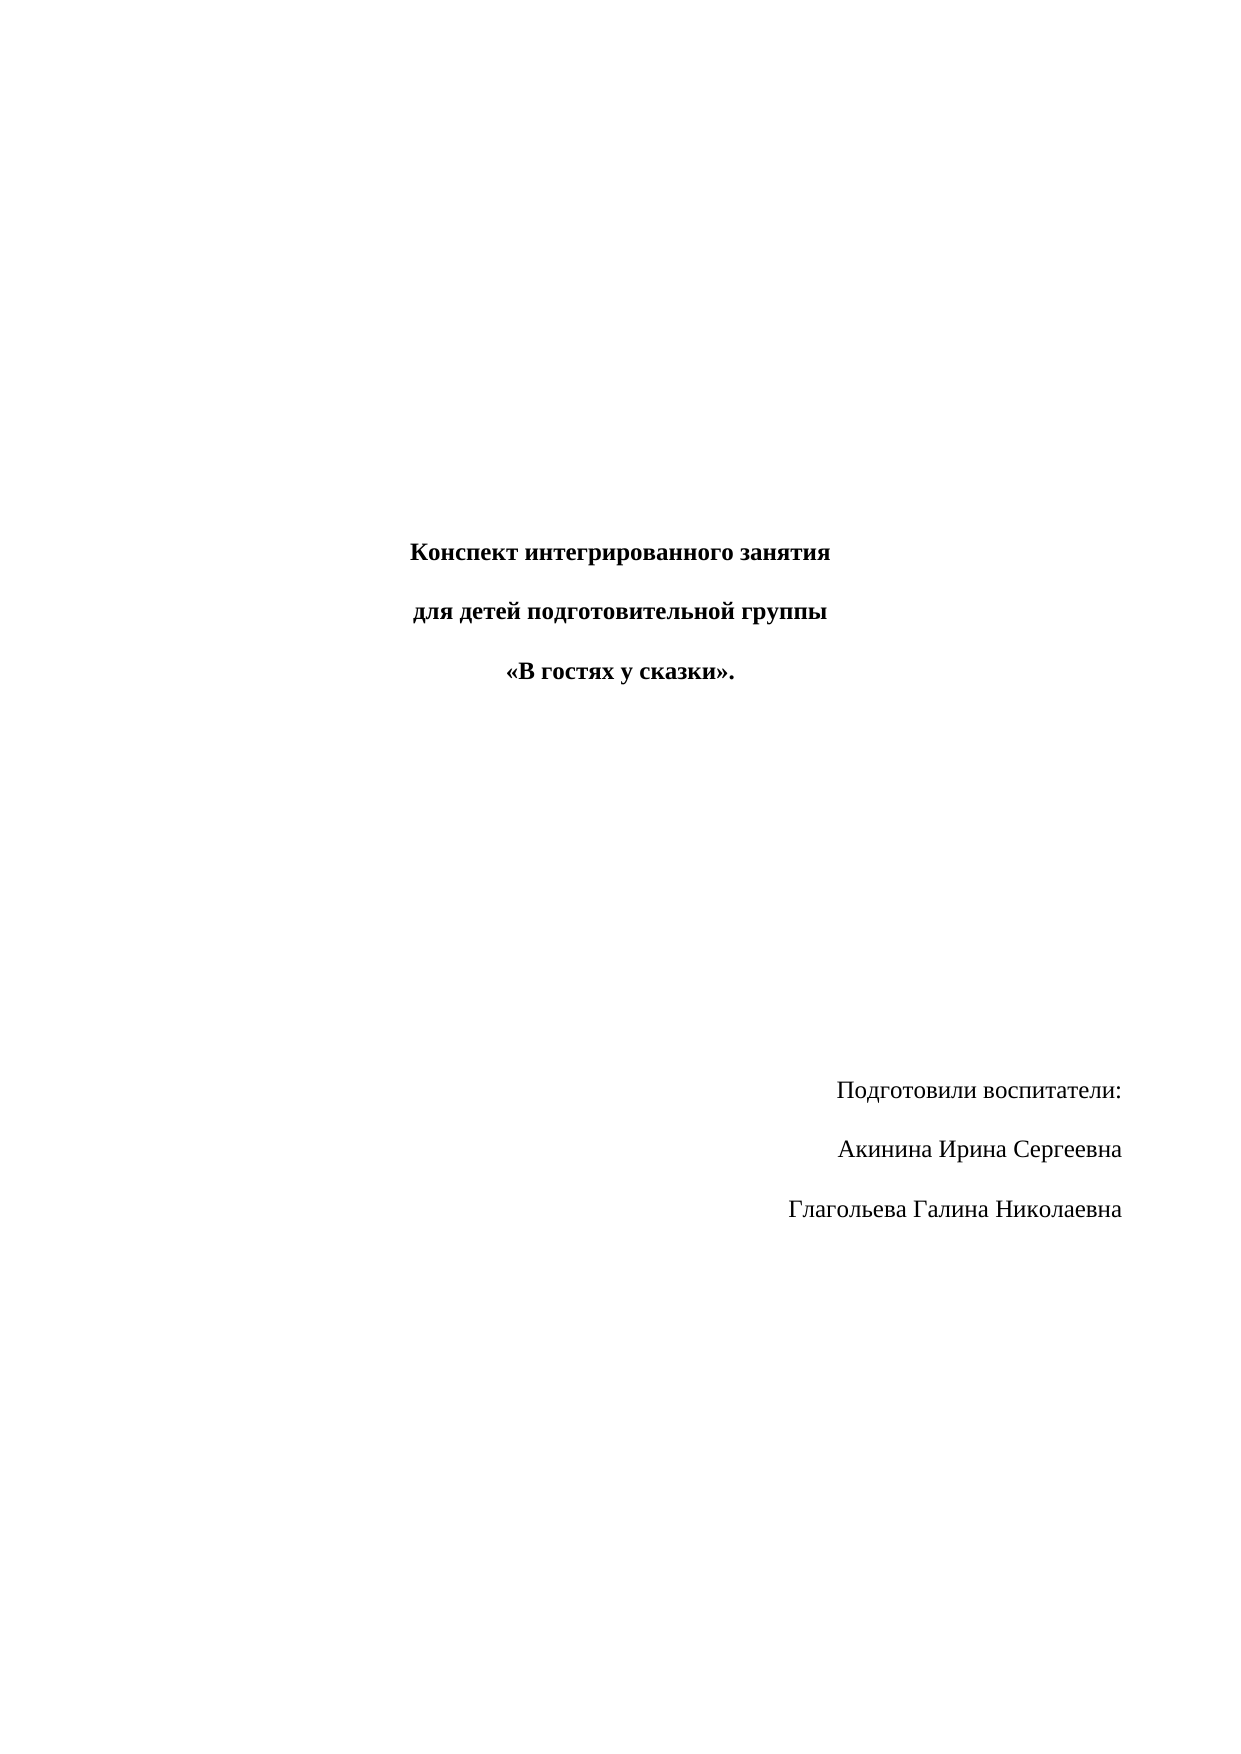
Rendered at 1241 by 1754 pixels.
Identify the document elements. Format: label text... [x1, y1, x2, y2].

text Конспект интегрированного занятия [118, 537, 1122, 565]
text Глагольева Галина Николаевна [118, 1194, 1122, 1223]
text Подготовили воспитатели: [118, 1075, 1122, 1103]
text для детей подготовительной группы [118, 596, 1122, 625]
text Акинина Ирина Сергеевна [118, 1134, 1122, 1163]
text «В гостях у сказки». [118, 656, 1122, 685]
